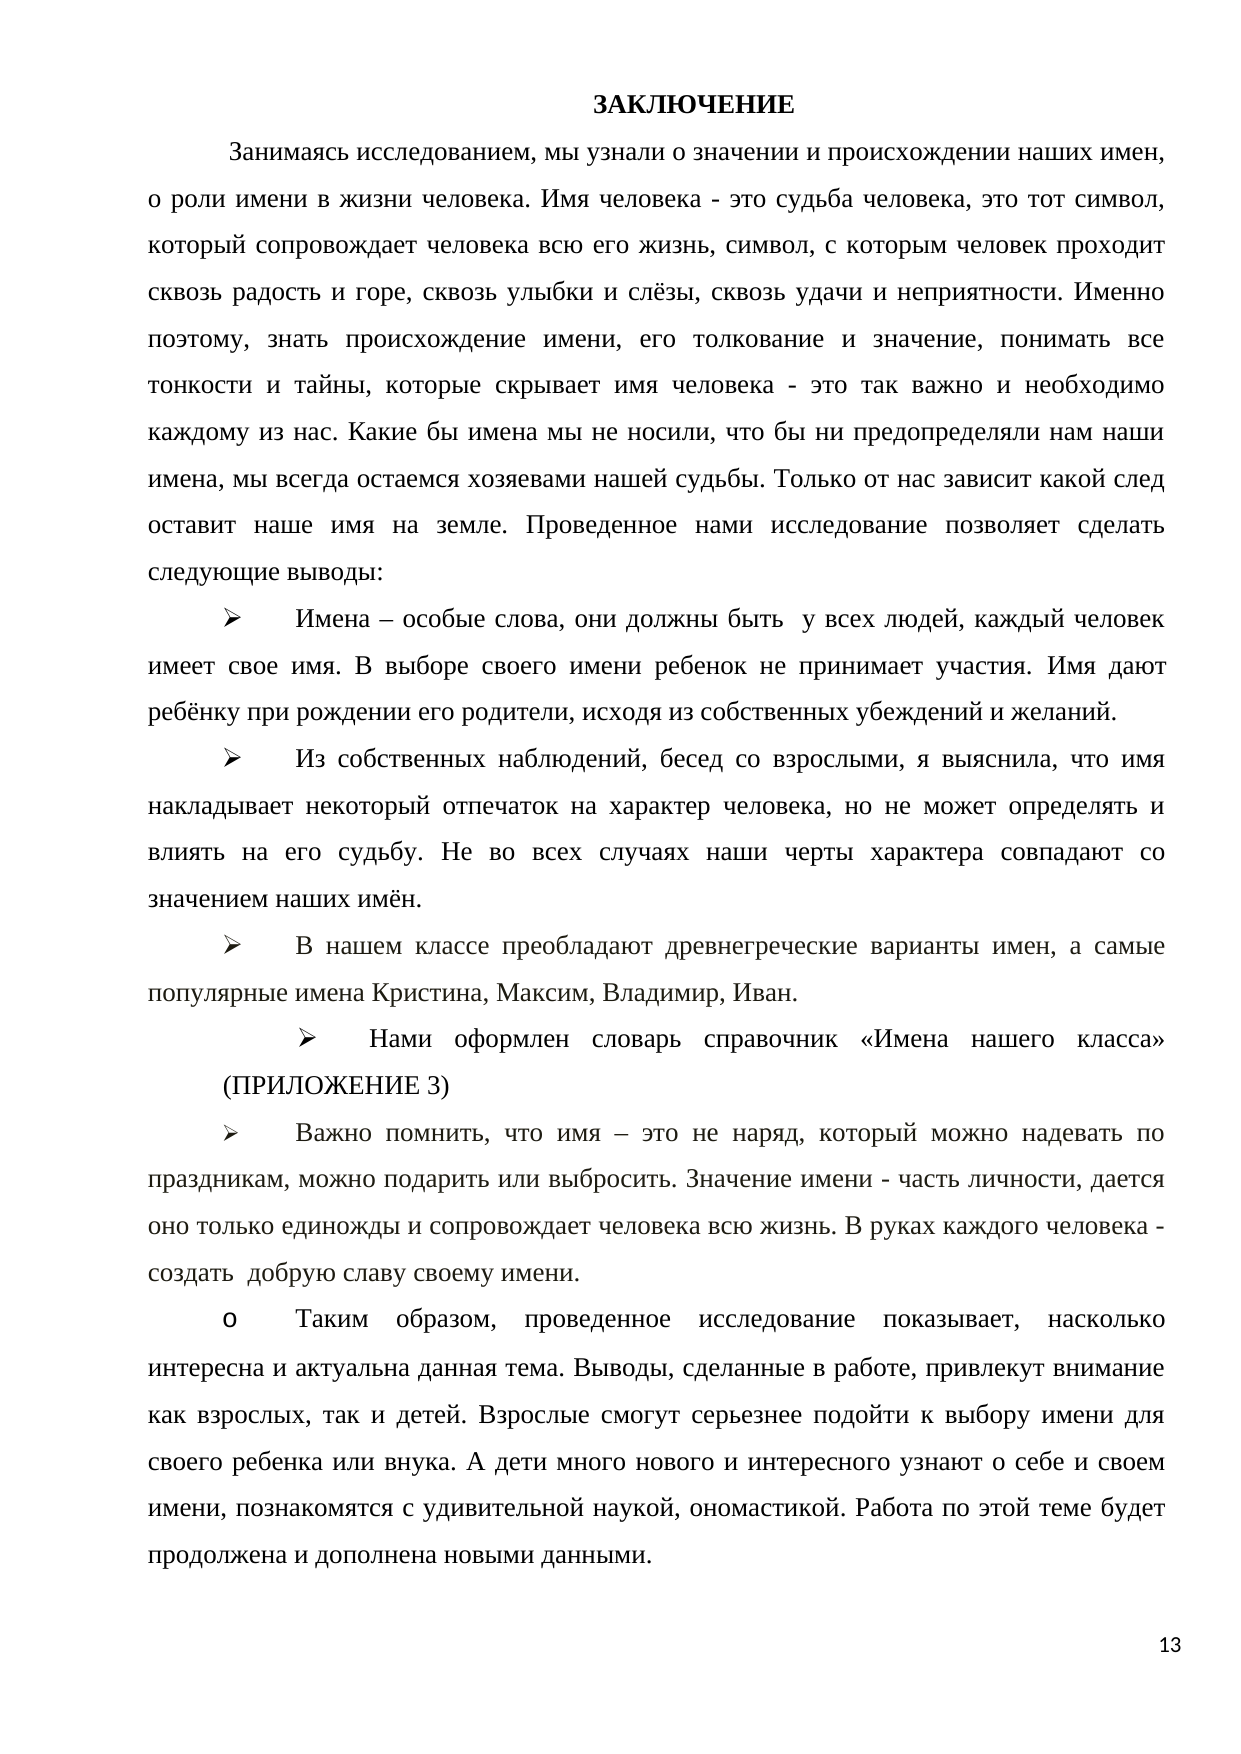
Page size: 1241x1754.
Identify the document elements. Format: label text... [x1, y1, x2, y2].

list В нашем классе преобладают древнегреческие варианты имен, а самые популярные имена Кристина, Максим, Владимир, Иван. [148, 929, 1167, 1007]
list Важно помнить, что имя – это не наряд, который можно надевать по праздникам, можно подарить или выбросить. Значение имени - часть личности, дается оно только единожды и сопровождает человека всю жизнь. В руках каждого человека - создать добрую славу своему имени. [148, 1116, 1167, 1287]
text ЗАКЛЮЧЕНИЕ [148, 89, 1167, 120]
list Из собственных наблюдений, бесед со взрослыми, я выяснила, что имя накладывает некоторый отпечаток на характер человека, но не может определять и влиять на его судьбу. Не во всех случаях наши черты характера совпадают со значением наших имён. [148, 742, 1167, 913]
list Нами оформлен словарь справочник «Имена нашего класса» (ПРИЛОЖЕНИЕ 3) [223, 1022, 1167, 1100]
list Имена – особые слова, они должны быть у всех людей, каждый человек имеет свое имя. В выборе своего имени ребенок не принимает участия. Имя дают ребёнку при рождении его родители, исходя из собственных убеждений и желаний. [148, 602, 1167, 727]
list Таким образом, проведенное исследование показывает, насколько интересна и актуальна данная тема. Выводы, сделанные в работе, привлекут внимание как взрослых, так и детей. Взрослые смогут серьезнее подойти к выбору имени для своего ребенка или внука. А дети много нового и интересного узнают о себе и своем имени, познакомятся с удивительной наукой, ономастикой. Работа по этой теме будет продолжена и дополнена новыми данными. [148, 1302, 1167, 1569]
text Занимаясь исследованием, мы узнали о значении и происхождении наших имен, о роли имени в жизни человека. Имя человека - это судьба человека, это тот символ, который сопровождает человека всю его жизнь, символ, с которым человек проходит сквозь радость и горе, сквозь улыбки и слёзы, сквозь удачи и неприятности. Именно поэтому, знать происхождение имени, его толкование и значение, понимать все тонкости и тайны, которые скрывает имя человека - это так важно и необходимо каждому из нас. Какие бы имена мы не носили, что бы ни предопределяли нам наши имена, мы всегда остаемся хозяевами нашей судьбы. Только от нас зависит какой след оставит наше имя на земле. Проведенное нами исследование позволяет сделать следующие выводы: [148, 135, 1167, 586]
